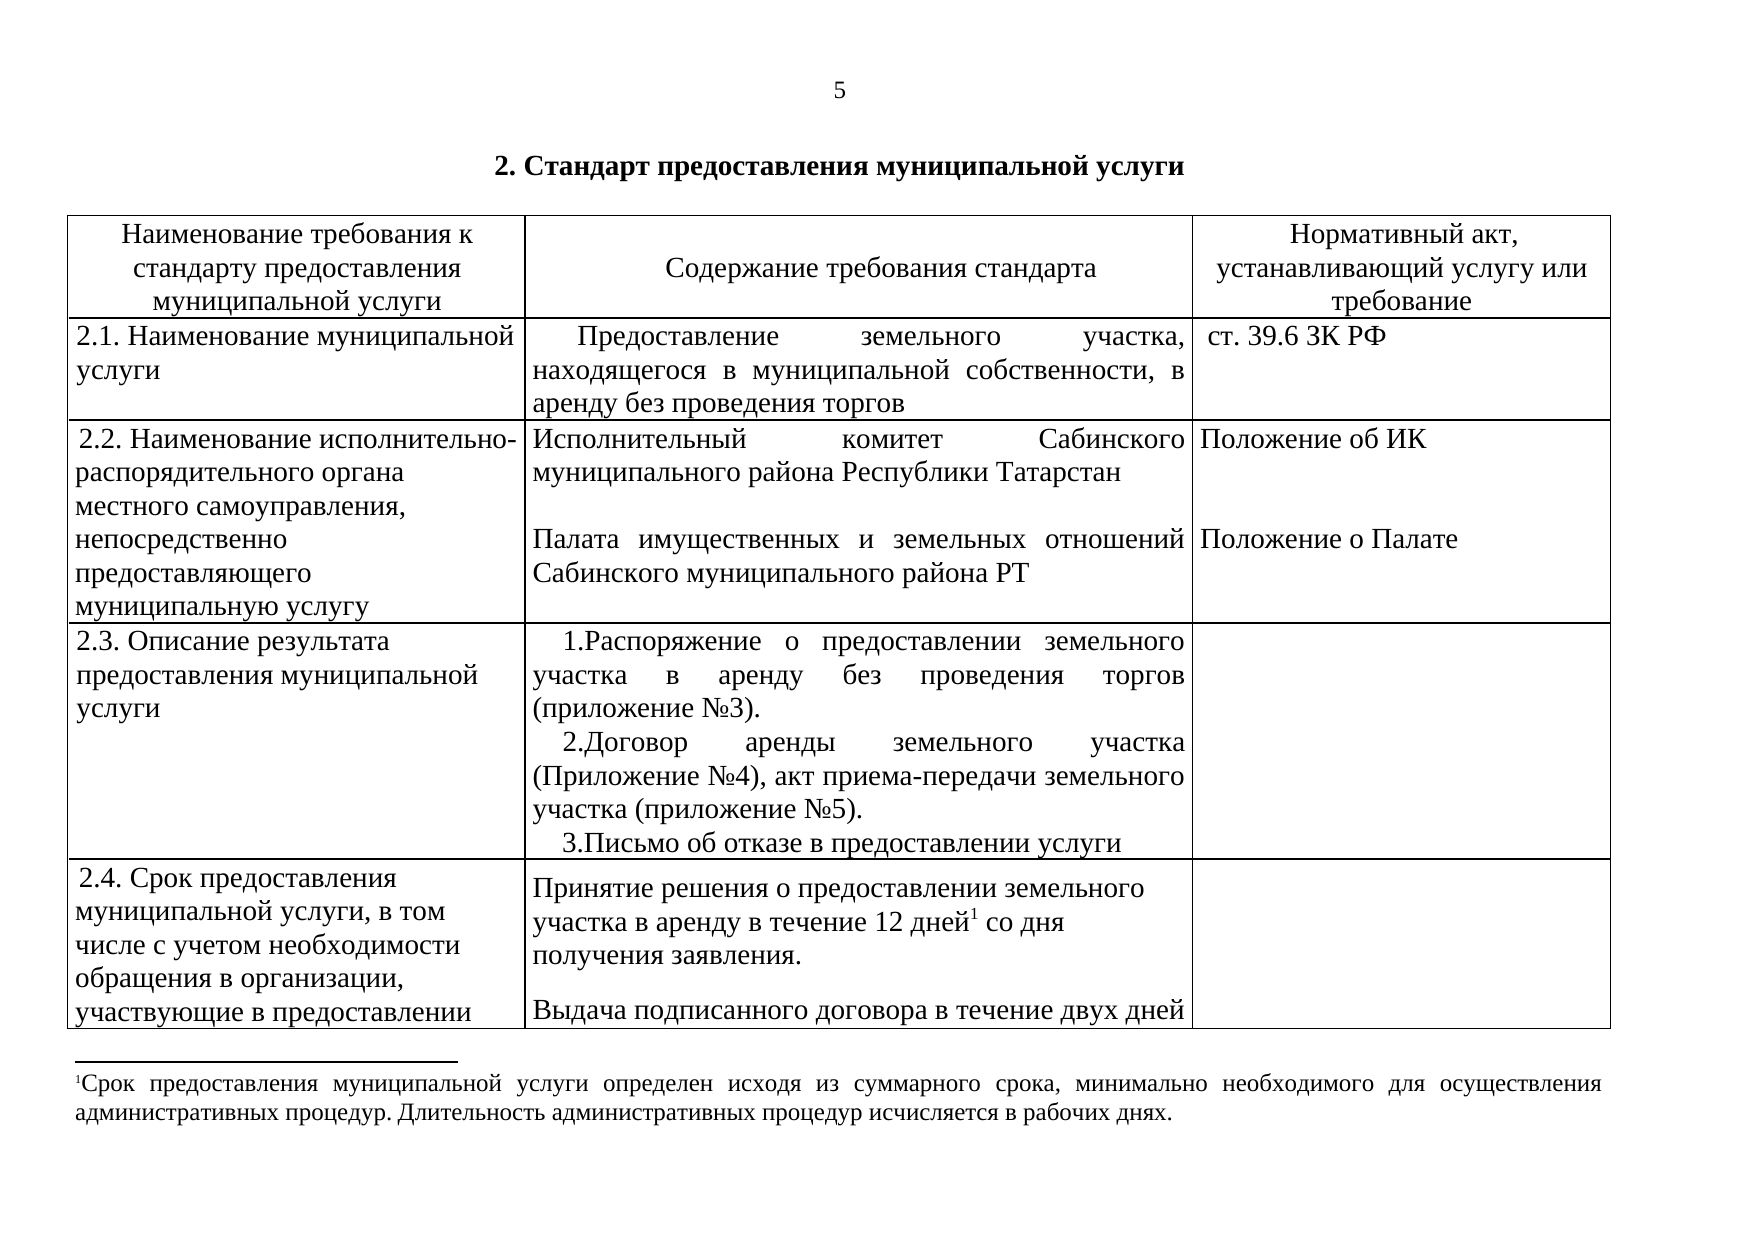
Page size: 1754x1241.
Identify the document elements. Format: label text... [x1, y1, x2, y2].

table_cell ст. 39.6 ЗК РФ [1193, 319, 1610, 419]
table_header Наименование требования к стандарту предоставления муниципальной услуги [68, 216, 524, 317]
table_cell [1193, 624, 1610, 858]
table_cell 2.1. Наименование муниципальной услуги [68, 318, 524, 419]
table_header Нормативный акт, устанавливающий услугу или требование [1193, 216, 1610, 317]
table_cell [526, 860, 1192, 1028]
table_cell Положение об ИК Положение о Палате [1193, 421, 1610, 622]
text 2. Стандарт предоставления муниципальной услуги [75, 148, 1604, 181]
table_cell [1193, 860, 1610, 1028]
table_cell 2.3. Описание результата предоставления муниципальной услуги [68, 623, 524, 858]
table_cell Исполнительный комитет Сабинского муниципального района Республики Татарстан Палата имущественных и земельных отношений Сабинского муниципального района РТ [526, 421, 1192, 622]
table_header Содержание требования стандарта [526, 216, 1192, 317]
table_cell 2.2. Наименование исполнительно-распорядительного органа местного самоуправления, непосредственно предоставляющего муниципальную услугу [68, 420, 524, 622]
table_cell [68, 859, 524, 1028]
table_cell Предоставление земельного участка, находящегося в муниципальной собственности, в аренду без проведения торгов [526, 319, 1192, 419]
table_cell 1.Распоряжение о предоставлении земельного участка в аренду без проведения торгов (приложение №3). 2.Договор аренды земельного участка (Приложение №4), акт приема-передачи земельного участка (приложение №5). 3.Письмо об отказе в предоставлении услуги [526, 624, 1192, 858]
